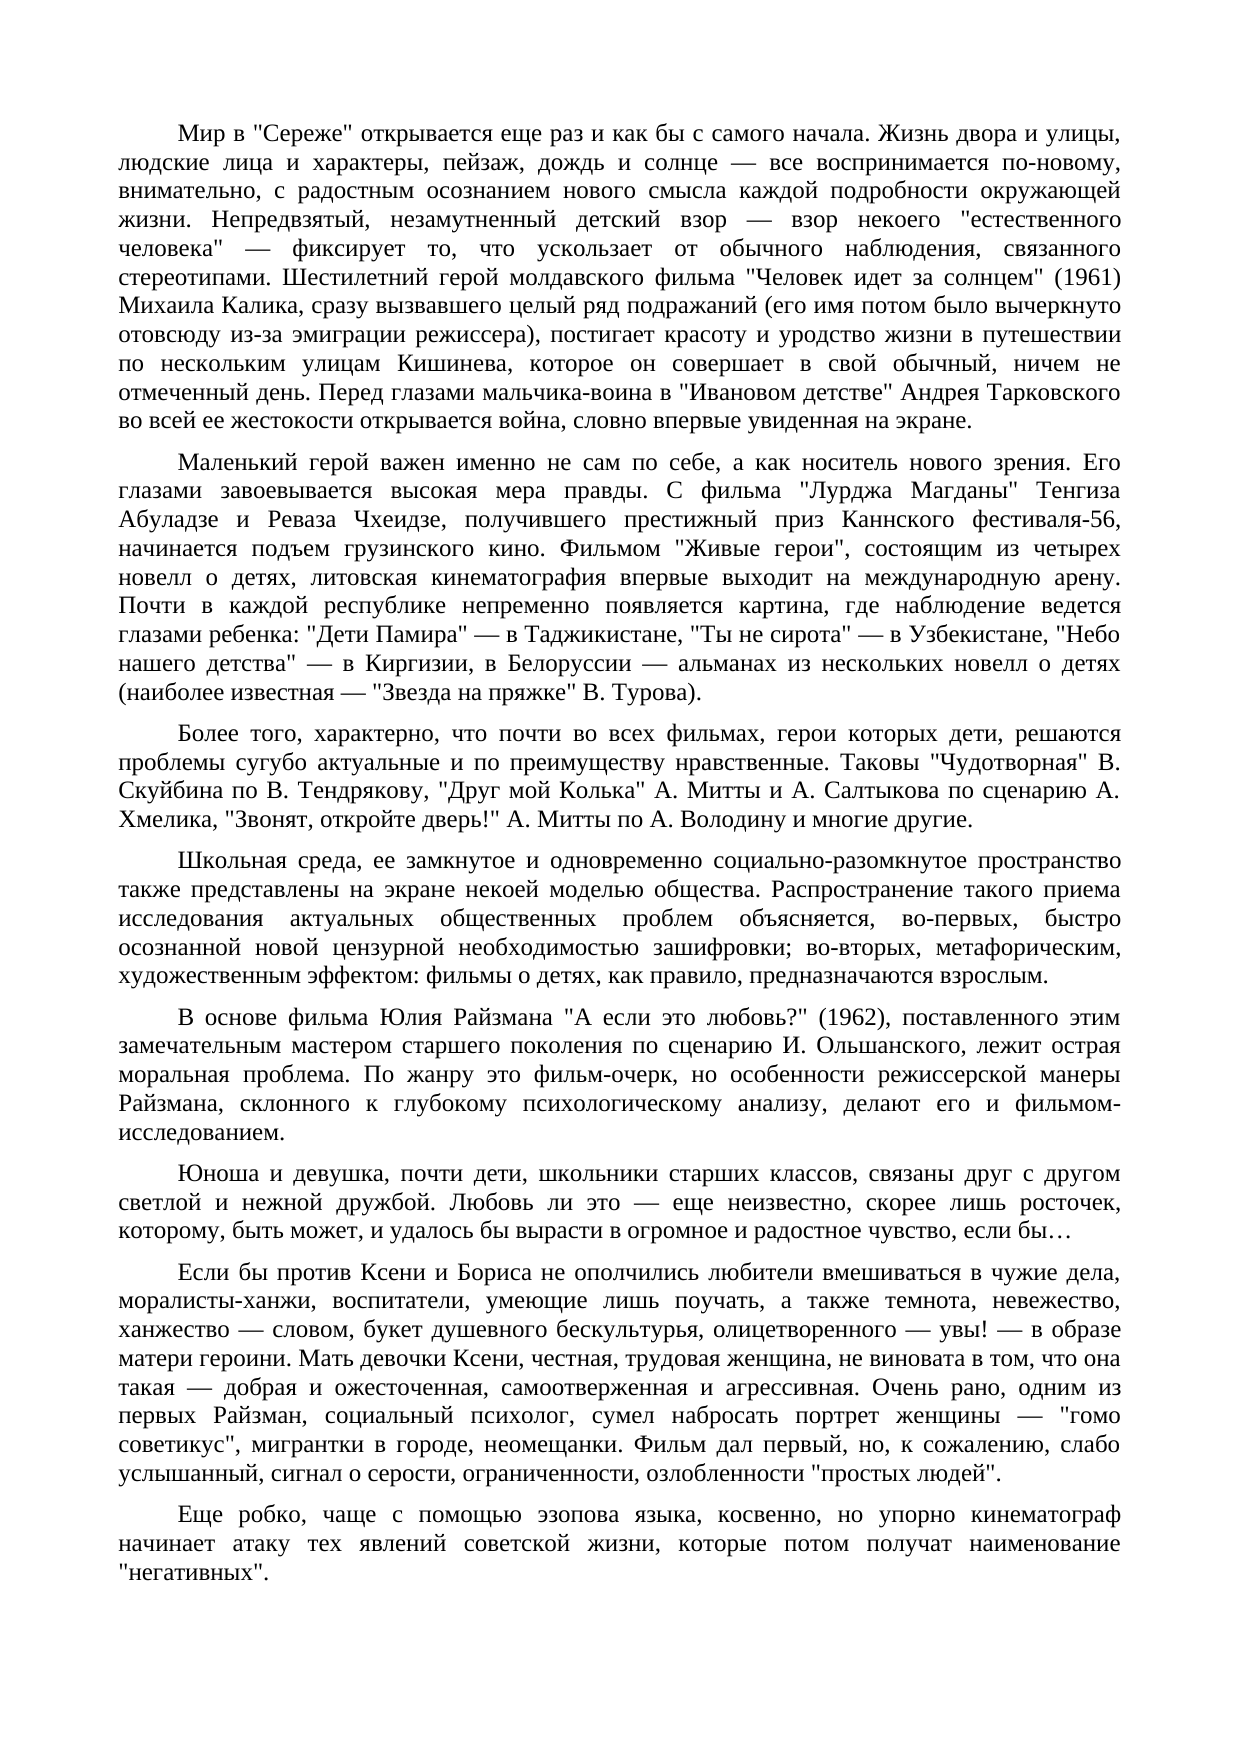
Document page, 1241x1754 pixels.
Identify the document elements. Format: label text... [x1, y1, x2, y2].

text Если бы против Ксени и Бориса не ополчились любители вмешиваться в чужие дела, моралисты-ханжи, воспитатели, умеющие лишь поучать, а также темнота, невежество, ханжество — словом, букет душевного бескультурья, олицетворенного — увы! — в образе матери героини. Мать девочки Ксени, честная, трудовая женщина, не виновата в том, что она такая — добрая и ожесточенная, самоотверженная и агрессивная. Очень рано, одним из первых Райзман, социальный психолог, сумел набросать портрет женщины — "гомо советикус", мигрантки в городе, неомещанки. Фильм дал первый, но, к сожалению, слабо услышанный, сигнал о серости, ограниченности, озлобленности "простых людей". [118, 1257, 1122, 1487]
text Маленький герой важен именно не сам по себе, а как носитель нового зрения. Его глазами завоевывается высокая мера правды. С фильма "Лурджа Магданы" Тенгиза Абуладзе и Реваза Чхеидзе, получившего престижный приз Каннского фестиваля-56, начинается подъем грузинского кино. Фильмом "Живые герои", состоящим из четырех новелл о детях, литовская кинематография впервые выходит на международную арену. Почти в каждой республике непременно появляется картина, где наблюдение ведется глазами ребенка: "Дети Памира" — в Таджикистане, "Ты не сирота" — в Узбекистане, "Небо нашего детства" — в Киргизии, в Белоруссии — альманах из нескольких новелл о детях (наиболее известная — "Звезда на пряжке" В. Турова). [118, 447, 1122, 706]
text Еще робко, чаще с помощью эзопова языка, косвенно, но упорно кинематограф начинает атаку тех явлений советской жизни, которые потом получат наименование "негативных". [118, 1499, 1122, 1586]
text Школьная среда, ее замкнутое и одновременно социально-разомкнутое пространство также представлены на экране некоей моделью общества. Распространение такого приема исследования актуальных общественных проблем объясняется, во-первых, быстро осознанной новой цензурной необходимостью зашифровки; во-вторых, метафорическим, художественным эффектом: фильмы о детях, как правило, предназначаются взрослым. [118, 846, 1122, 989]
text Юноша и девушка, почти дети, школьники старших классов, связаны друг с другом светлой и нежной дружбой. Любовь ли это — еще неизвестно, скорее лишь росточек, которому, быть может, и удалось бы вырасти в огромное и радостное чувство, если бы… [118, 1158, 1122, 1244]
text Мир в "Сереже" открывается еще раз и как бы с самого начала. Жизнь двора и улицы, людские лица и характеры, пейзаж, дождь и солнце — все воспринимается по-новому, внимательно, с радостным осознанием нового смысла каждой подробности окружающей жизни. Непредвзятый, незамутненный детский взор — взор некоего "естественного человека" — фиксирует то, что ускользает от обычного наблюдения, связанного стереотипами. Шестилетний герой молдавского фильма "Человек идет за солнцем" (1961) Михаила Калика, сразу вызвавшего целый ряд подражаний (его имя потом было вычеркнуто отовсюду из-за эмиграции режиссера), постигает красоту и уродство жизни в путешествии по нескольким улицам Кишинева, которое он совершает в свой обычный, ничем не отмеченный день. Перед глазами мальчика-воина в "Ивановом детстве" Андрея Тарковского во всей ее жестокости открывается война, словно впервые увиденная на экране. [118, 118, 1122, 434]
text Более того, характерно, что почти во всех фильмах, герои которых дети, решаются проблемы сугубо актуальные и по преимуществу нравственные. Таковы "Чудотворная" В. Скуйбина по В. Тендрякову, "Друг мой Колька" А. Митты и А. Салтыкова по сценарию А. Хмелика, "Звонят, откройте дверь!" А. Митты по А. Володину и многие другие. [118, 718, 1122, 833]
text В основе фильма Юлия Райзмана "А если это любовь?" (1962), поставленного этим замечательным мастером старшего поколения по сценарию И. Ольшанского, лежит острая моральная проблема. По жанру это фильм-очерк, но особенности режиссерской манеры Райзмана, склонного к глубокому психологическому анализу, делают его и фильмом-исследованием. [118, 1002, 1122, 1146]
